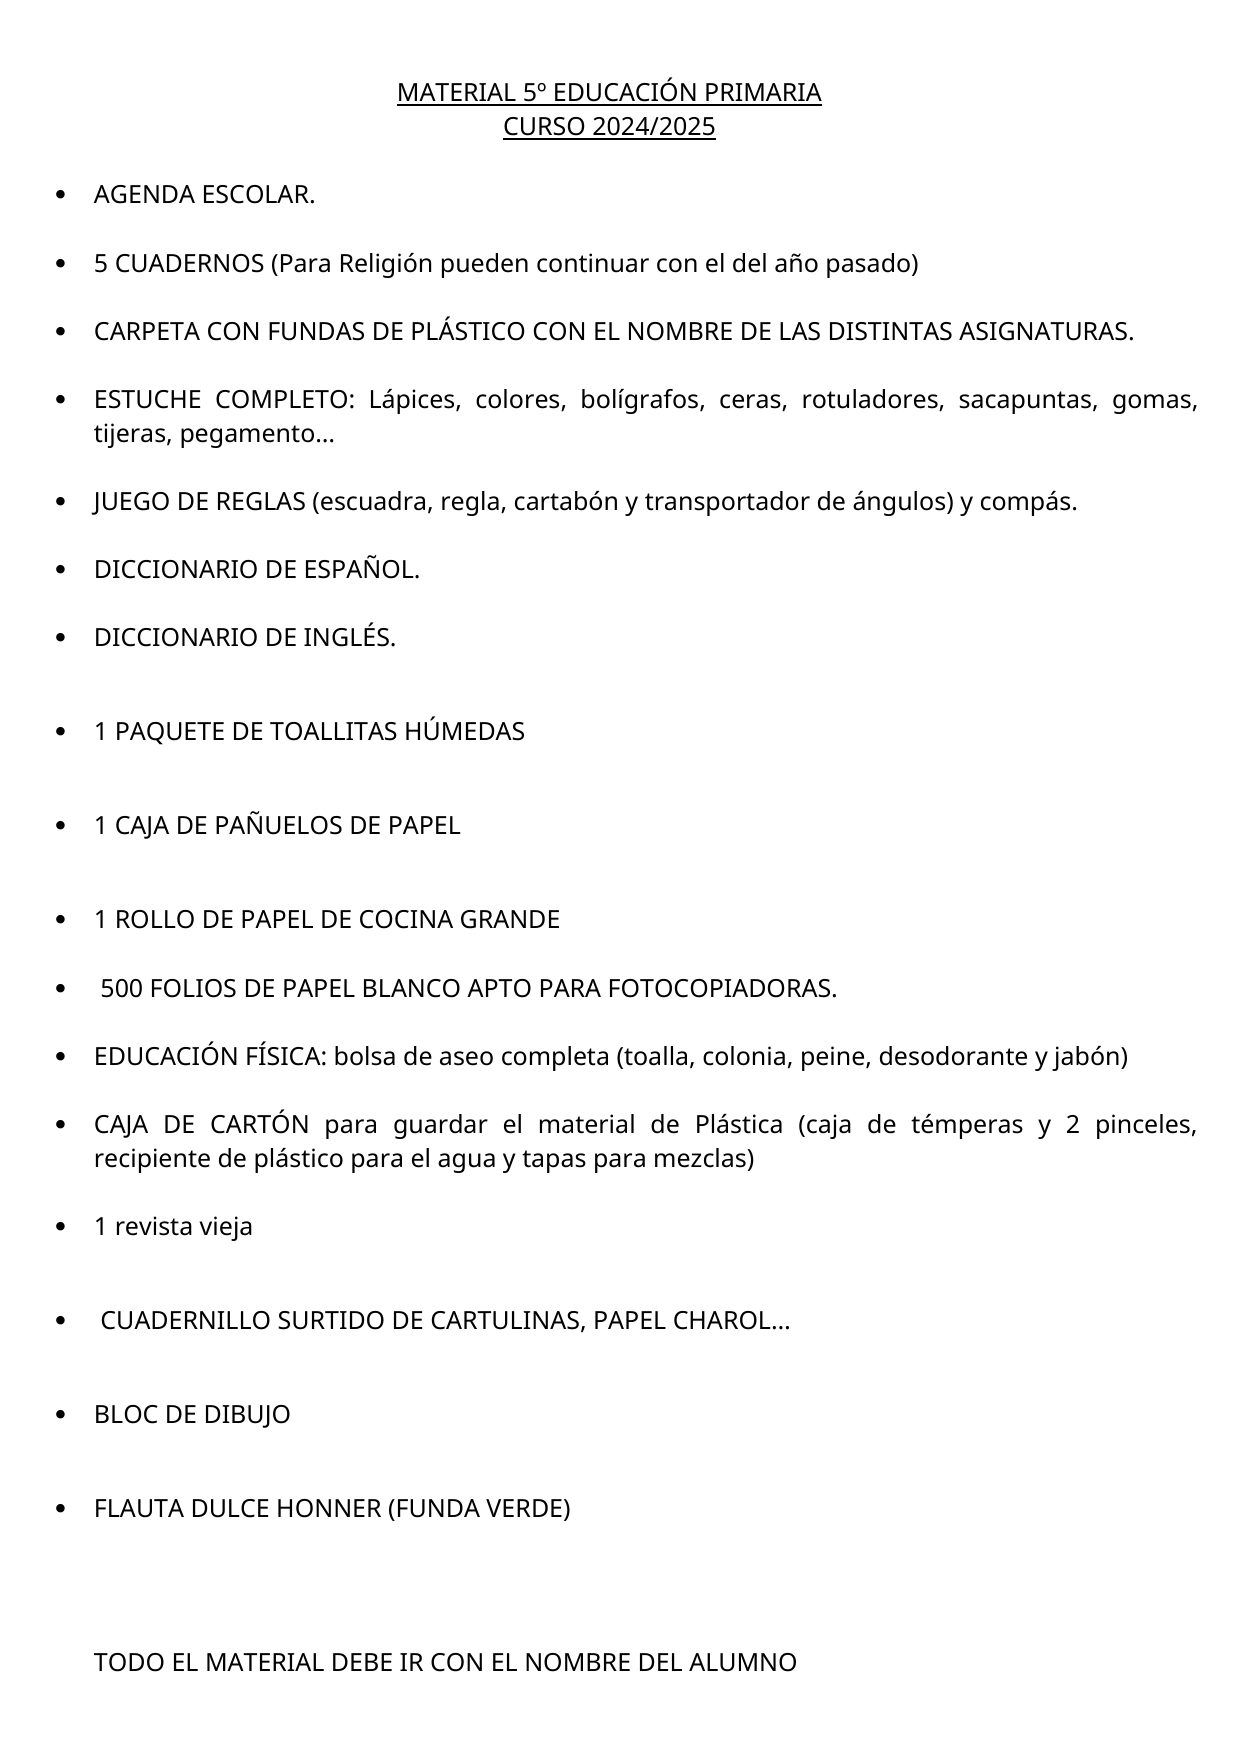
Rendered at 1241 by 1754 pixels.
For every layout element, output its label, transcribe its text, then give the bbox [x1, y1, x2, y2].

text MATERIAL 5º EDUCACIÓN PRIMARIA [19, 75, 1200, 109]
list BLOC DE DIBUJO [56, 1397, 1200, 1431]
list CUADERNILLO SURTIDO DE CARTULINAS, PAPEL CHAROL… [56, 1303, 1200, 1337]
list 500 FOLIOS DE PAPEL BLANCO APTO PARA FOTOCOPIADORAS. [56, 970, 1200, 1004]
list FLAUTA DULCE HONNER (FUNDA VERDE) [56, 1491, 1200, 1525]
list 5 CUADERNOS (Para Religión pueden continuar con el del año pasado) [56, 245, 1200, 279]
list DICCIONARIO DE INGLÉS. [56, 620, 1200, 654]
list JUEGO DE REGLAS (escuadra, regla, cartabón y transportador de ángulos) y compás. [56, 484, 1200, 518]
list CAJA DE CARTÓN para guardar el material de Plástica (caja de témperas y 2 pinceles, recipiente de plástico para el agua y tapas para mezclas) [56, 1106, 1200, 1174]
list 1 CAJA DE PAÑUELOS DE PAPEL [56, 808, 1200, 842]
list EDUCACIÓN FÍSICA: bolsa de aseo completa (toalla, colonia, peine, desodorante y jabón) [56, 1038, 1200, 1072]
text TODO EL MATERIAL DEBE IR CON EL NOMBRE DEL ALUMNO [94, 1645, 1200, 1679]
list AGENDA ESCOLAR. [56, 177, 1200, 211]
list DICCIONARIO DE ESPAÑOL. [56, 552, 1200, 586]
list 1 PAQUETE DE TOALLITAS HÚMEDAS [56, 714, 1200, 748]
list 1 ROLLO DE PAPEL DE COCINA GRANDE [56, 902, 1200, 936]
list 1 revista vieja [56, 1209, 1200, 1243]
list CARPETA CON FUNDAS DE PLÁSTICO CON EL NOMBRE DE LAS DISTINTAS ASIGNATURAS. [56, 313, 1200, 347]
list ESTUCHE COMPLETO: Lápices, colores, bolígrafos, ceras, rotuladores, sacapuntas, gomas, tijeras, pegamento… [56, 381, 1200, 449]
text CURSO 2024/2025 [19, 109, 1200, 143]
